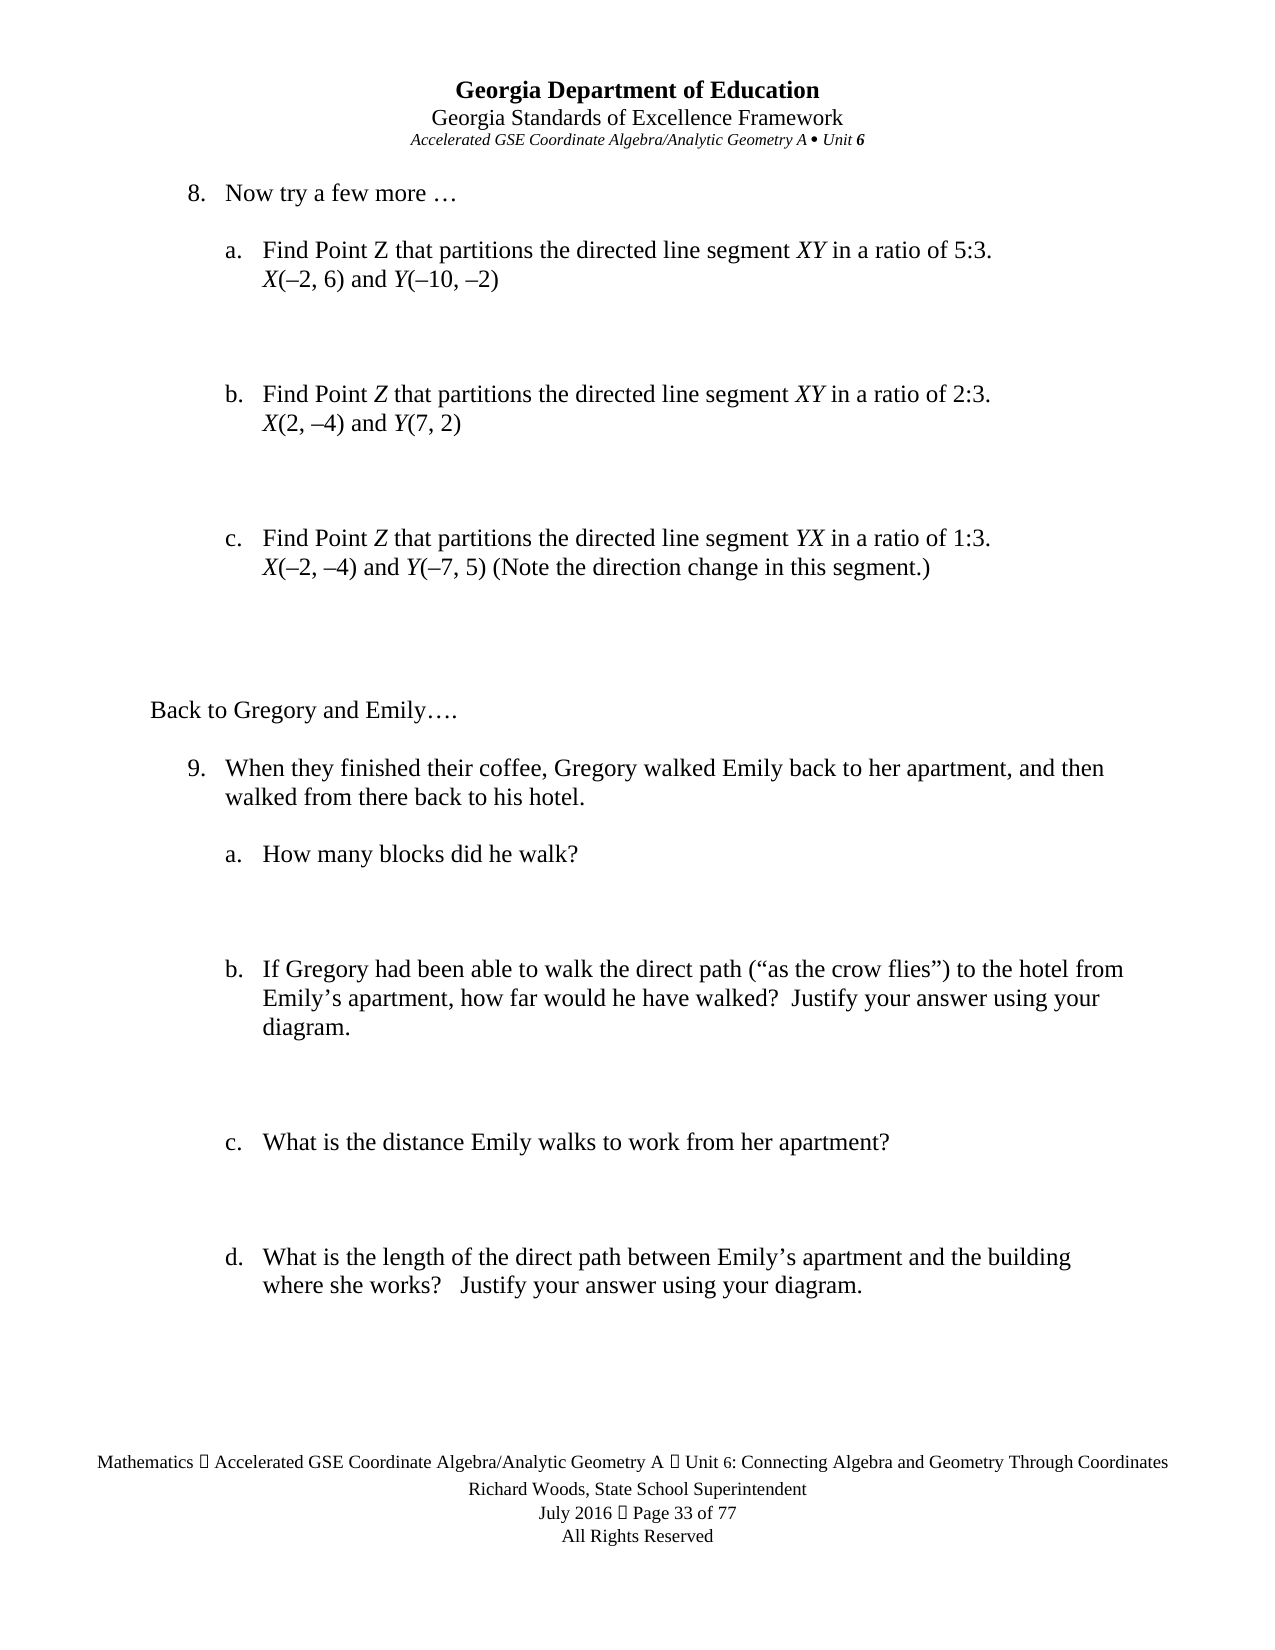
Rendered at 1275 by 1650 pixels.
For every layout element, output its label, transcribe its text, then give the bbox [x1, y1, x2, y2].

list When they finished their coffee, Gregory walked Emily back to her apartment, and then walked from there back to his hotel. [187, 753, 1125, 811]
list X(2, –4) and Y(7, 2) [225, 408, 1125, 437]
list Find Point Z that partitions the directed line segment YX in a ratio of 1:3. [225, 523, 1125, 552]
list Find Point Z that partitions the directed line segment XY in a ratio of 2:3. [225, 379, 1125, 408]
list What is the length of the direct path between Emily’s apartment and the building where she works? Justify your answer using your diagram. [225, 1242, 1125, 1299]
list Find Point Z that partitions the directed line segment XY in a ratio of 5:3. [225, 236, 1125, 264]
text Back to Gregory and Emily…. [150, 696, 1125, 724]
list X(–2, 6) and Y(–10, –2) [225, 264, 1125, 293]
list Now try a few more … [187, 178, 1125, 207]
list If Gregory had been able to walk the direct path (“as the crow flies”) to the hotel from Emily’s apartment, how far would he have walked? Justify your answer using your diagram. [225, 954, 1125, 1041]
list What is the distance Emily walks to work from her apartment? [225, 1127, 1125, 1156]
list X(–2, –4) and Y(–7, 5) (Note the direction change in this segment.) [225, 552, 1125, 581]
list How many blocks did he walk? [225, 839, 1125, 868]
